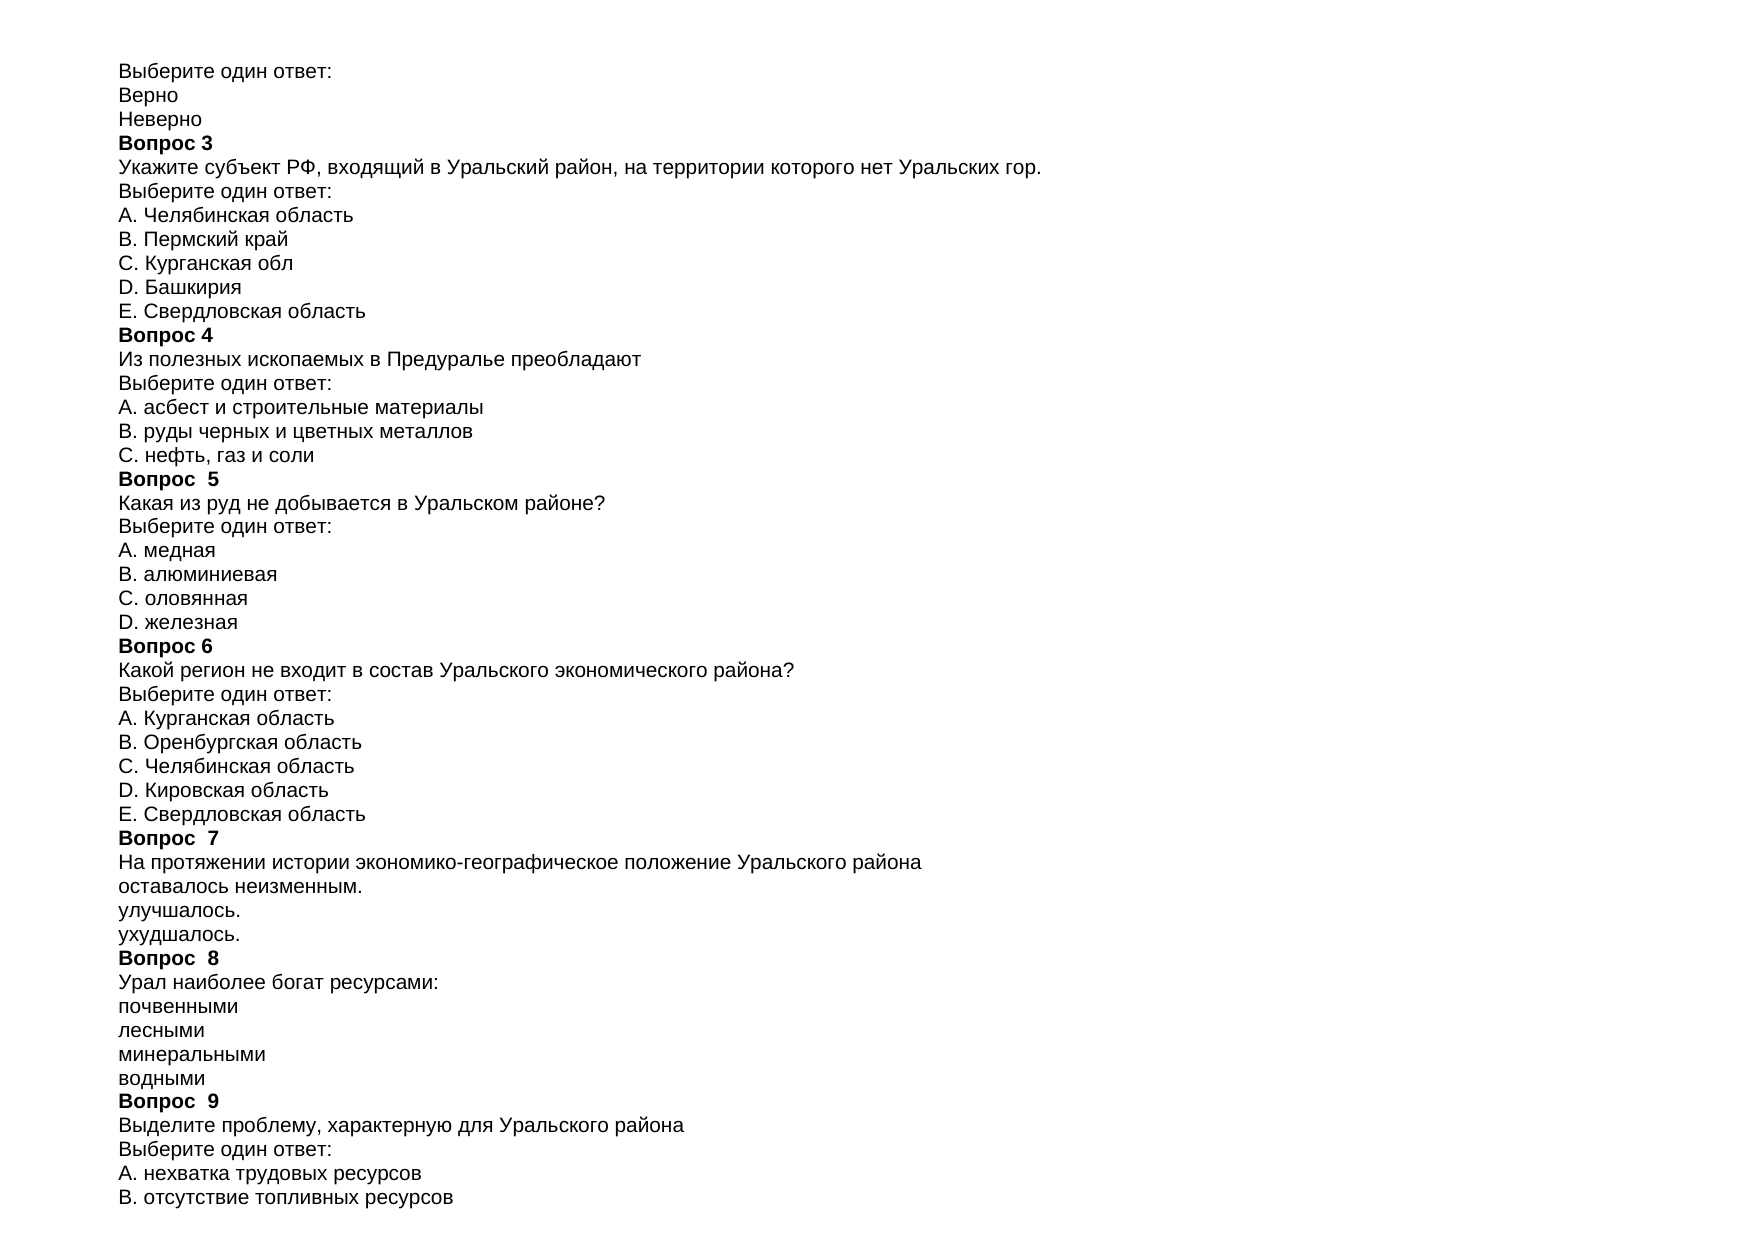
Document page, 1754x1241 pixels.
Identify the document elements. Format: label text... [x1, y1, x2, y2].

text Вопрос 7 [118, 826, 1636, 850]
text водными [118, 1065, 1636, 1089]
text оставалось неизменным. [118, 874, 1636, 898]
text Выберите один ответ: [118, 371, 1636, 394]
text Из полезных ископаемых в Предуралье преобладают [118, 347, 1636, 371]
text Укажите субъект РФ, входящий в Уральский район, на территории которого нет Уральских гор. [118, 155, 1636, 179]
text C. нефть, газ и соли [118, 442, 1636, 466]
text улучшалось. [118, 898, 1636, 922]
text Вопрос 4 [118, 323, 1636, 347]
text E. Свердловская область [118, 802, 1636, 826]
text A. Челябинская область [118, 203, 1636, 227]
text Урал наиболее богат ресурсами: [118, 969, 1636, 993]
text C. Челябинская область [118, 754, 1636, 778]
text Выделите проблему, характерную для Уральского района [118, 1113, 1636, 1137]
text Вопрос 6 [118, 634, 1636, 658]
text Неверно [118, 107, 1636, 131]
text A. медная [118, 538, 1636, 562]
text C. оловянная [118, 586, 1636, 610]
text D. Башкирия [118, 275, 1636, 299]
text Выберите один ответ: [118, 682, 1636, 706]
text B. алюминиевая [118, 562, 1636, 586]
text Какая из руд не добывается в Уральском районе? [118, 490, 1636, 514]
text Выберите один ответ: [118, 514, 1636, 538]
text Выберите один ответ: [118, 1137, 1636, 1161]
text минеральными [118, 1041, 1636, 1065]
text Верно [118, 83, 1636, 107]
text B. Пермский край [118, 227, 1636, 251]
text Вопрос 8 [118, 946, 1636, 969]
text B. Оренбургская область [118, 730, 1636, 754]
text A. нехватка трудовых ресурсов [118, 1161, 1636, 1185]
text Выберите один ответ: [118, 59, 1636, 83]
text C. Курганская обл [118, 251, 1636, 275]
text B. руды черных и цветных металлов [118, 418, 1636, 442]
text почвенными [118, 993, 1636, 1017]
text E. Свердловская область [118, 299, 1636, 323]
text лесными [118, 1017, 1636, 1041]
text Вопрос 9 [118, 1089, 1636, 1113]
text ухудшалось. [118, 922, 1636, 946]
text Вопрос 3 [118, 131, 1636, 155]
text B. отсутствие топливных ресурсов [118, 1185, 1636, 1209]
text D. Кировская область [118, 778, 1636, 802]
text A. Курганская область [118, 706, 1636, 730]
text Выберите один ответ: [118, 179, 1636, 203]
text Какой регион не входит в состав Уральского экономического района? [118, 658, 1636, 682]
text D. железная [118, 610, 1636, 634]
text A. асбест и строительные материалы [118, 394, 1636, 418]
text На протяжении истории экономико-географическое положение Уральского района [118, 850, 1636, 874]
text Вопрос 5 [118, 466, 1636, 490]
